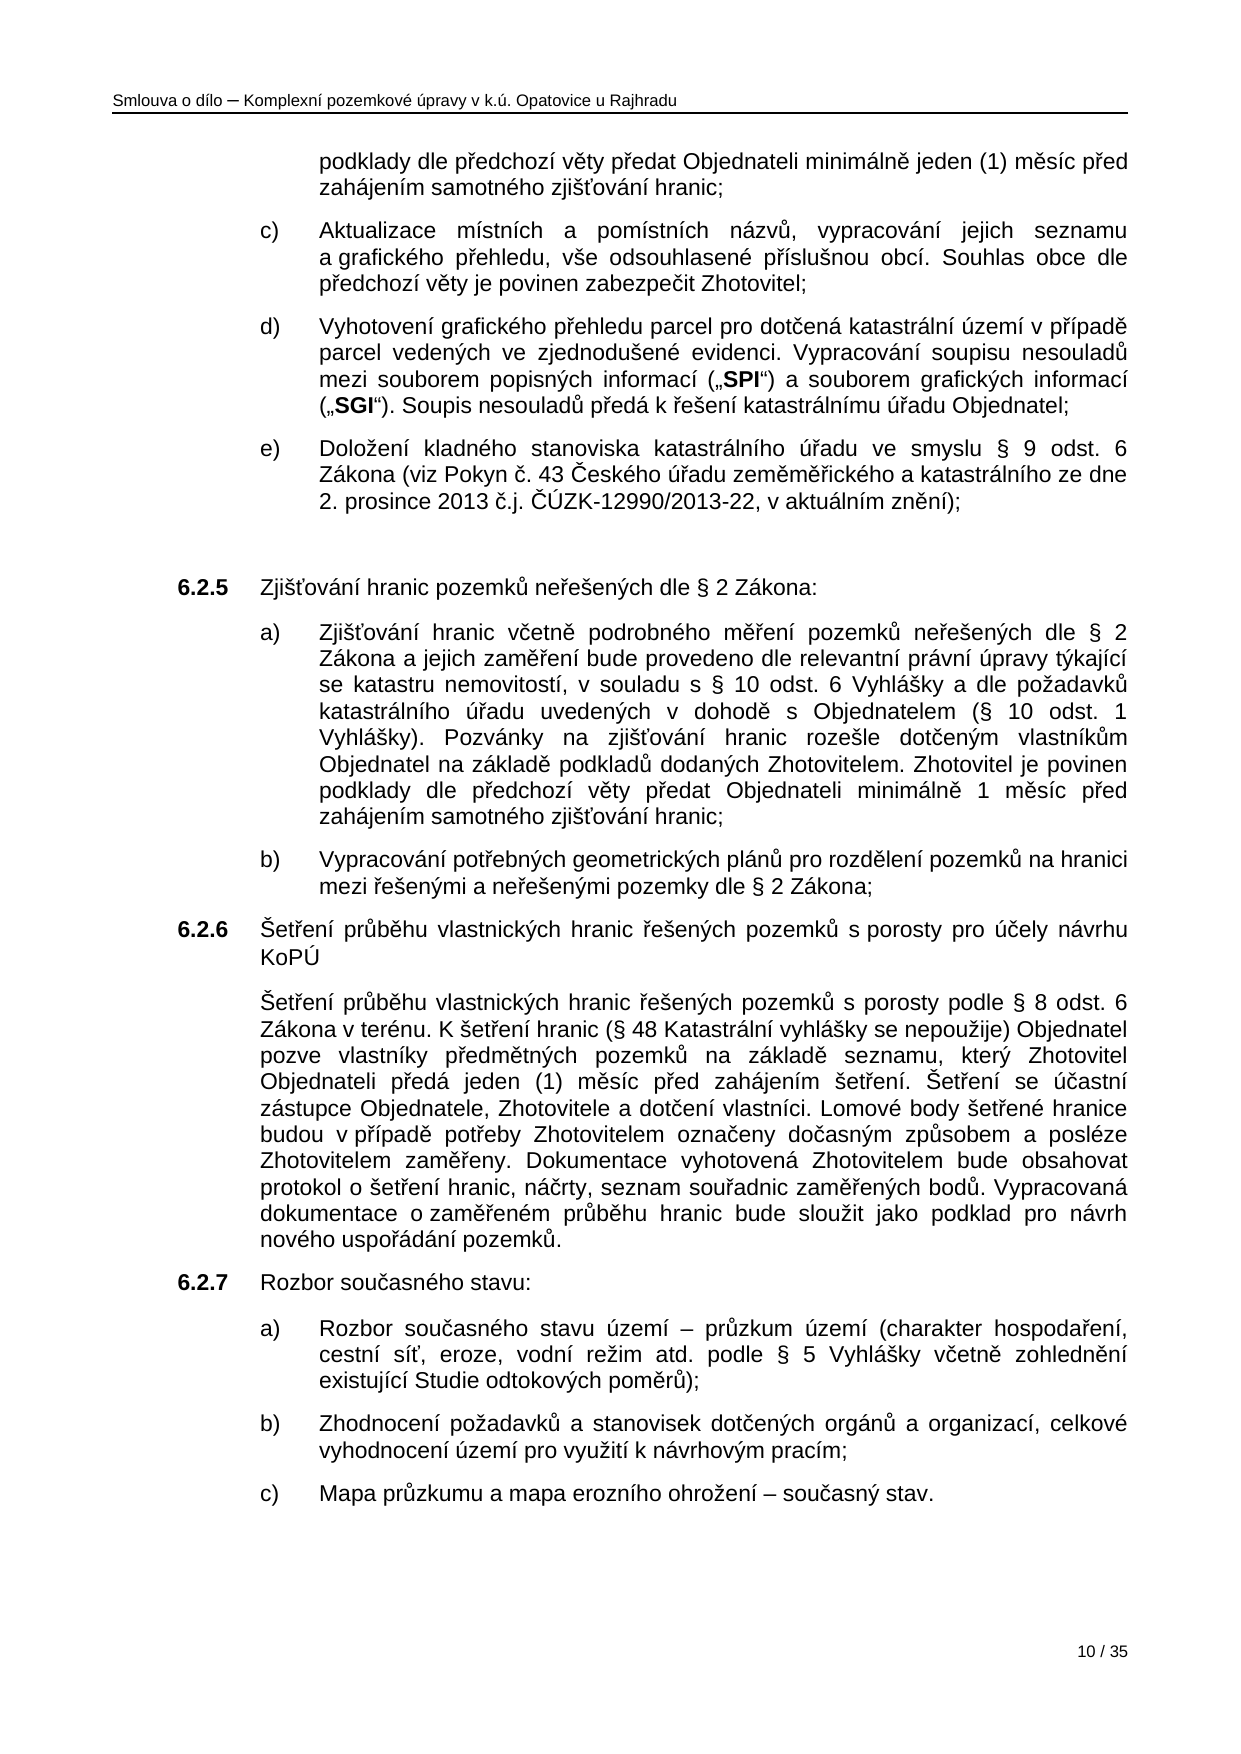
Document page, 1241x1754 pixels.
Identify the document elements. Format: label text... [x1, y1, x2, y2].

list Zhodnocení požadavků a stanovisek dotčených orgánů a organizací, celkové vyhodnocení území pro využití k návrhovým pracím; [260, 1410, 1128, 1463]
list Mapa průzkumu a mapa erozního ohrožení – současný stav. [260, 1479, 1128, 1506]
list Šetření průběhu vlastnických hranic řešených pozemků s porosty podle § 8 odst. 6 Zákona v terénu. K šetření hranic (§ 48 Katastrální vyhlášky se nepoužije) Objednatel pozve vlastníky předmětných pozemků na základě seznamu, který Zhotovitel Objednateli předá jeden (1) měsíc před zahájením šetření. Šetření se účastní zástupce Objednatele, Zhotovitele a dotčení vlastníci. Lomové body šetřené hranice budou v případě potřeby Zhotovitelem označeny dočasným způsobem a posléze Zhotovitelem zaměřeny. Dokumentace vyhotovená Zhotovitelem bude obsahovat protokol o šetření hranic, náčrty, seznam souřadnic zaměřených bodů. Vypracovaná dokumentace o zaměřeném průběhu hranic bude sloužit jako podklad pro návrh nového uspořádání pozemků. [260, 989, 1128, 1253]
list Doložení kladného stanoviska katastrálního úřadu ve smyslu § 9 odst. 6 Zákona (viz Pokyn č. 43 Českého úřadu zeměměřického a katastrálního ze dne 2. prosince 2013 č.j. ČÚZK-12990/2013-22, v aktuálním znění); [260, 435, 1128, 514]
list Vypracování potřebných geometrických plánů pro rozdělení pozemků na hranici mezi řešenými a neřešenými pozemky dle § 2 Zákona; [260, 846, 1128, 899]
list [260, 148, 1128, 200]
list Aktualizace místních a pomístních názvů, vypracování jejich seznamu a grafického přehledu, vše odsouhlasené příslušnou obcí. Souhlas obce dle předchozí věty je povinen zabezpečit Zhotovitel; [260, 217, 1128, 296]
list Rozbor současného stavu území – průzkum území (charakter hospodaření, cestní síť, eroze, vodní režim atd. podle § 5 Vyhlášky včetně zohlednění existující Studie odtokových poměrů); [260, 1314, 1128, 1393]
text Zjišťování hranic pozemků neřešených dle § 2 Zákona: [177, 574, 1128, 600]
text Rozbor současného stavu: [177, 1269, 1128, 1296]
text Šetření průběhu vlastnických hranic řešených pozemků s porosty pro účely návrhu KoPÚ [177, 916, 1128, 970]
list Zjišťování hranic včetně podrobného měření pozemků neřešených dle § 2 Zákona a jejich zaměření bude provedeno dle relevantní právní úpravy týkající se katastru nemovitostí, v souladu s § 10 odst. 6 Vyhlášky a dle požadavků katastrálního úřadu uvedených v dohodě s Objednatelem (§ 10 odst. 1 Vyhlášky). Pozvánky na zjišťování hranic rozešle dotčeným vlastníkům Objednatel na základě podkladů dodaných Zhotovitelem. Zhotovitel je povinen podklady dle předchozí věty předat Objednateli minimálně 1 měsíc před zahájením samotného zjišťování hranic; [260, 619, 1128, 829]
list Vyhotovení grafického přehledu parcel pro dotčená katastrální území v případě parcel vedených ve zjednodušené evidenci. Vypracování soupisu nesouladů mezi souborem popisných informací („SPI“) a souborem grafických informací („SGI“). Soupis nesouladů předá k řešení katastrálnímu úřadu Objednatel; [260, 313, 1128, 418]
